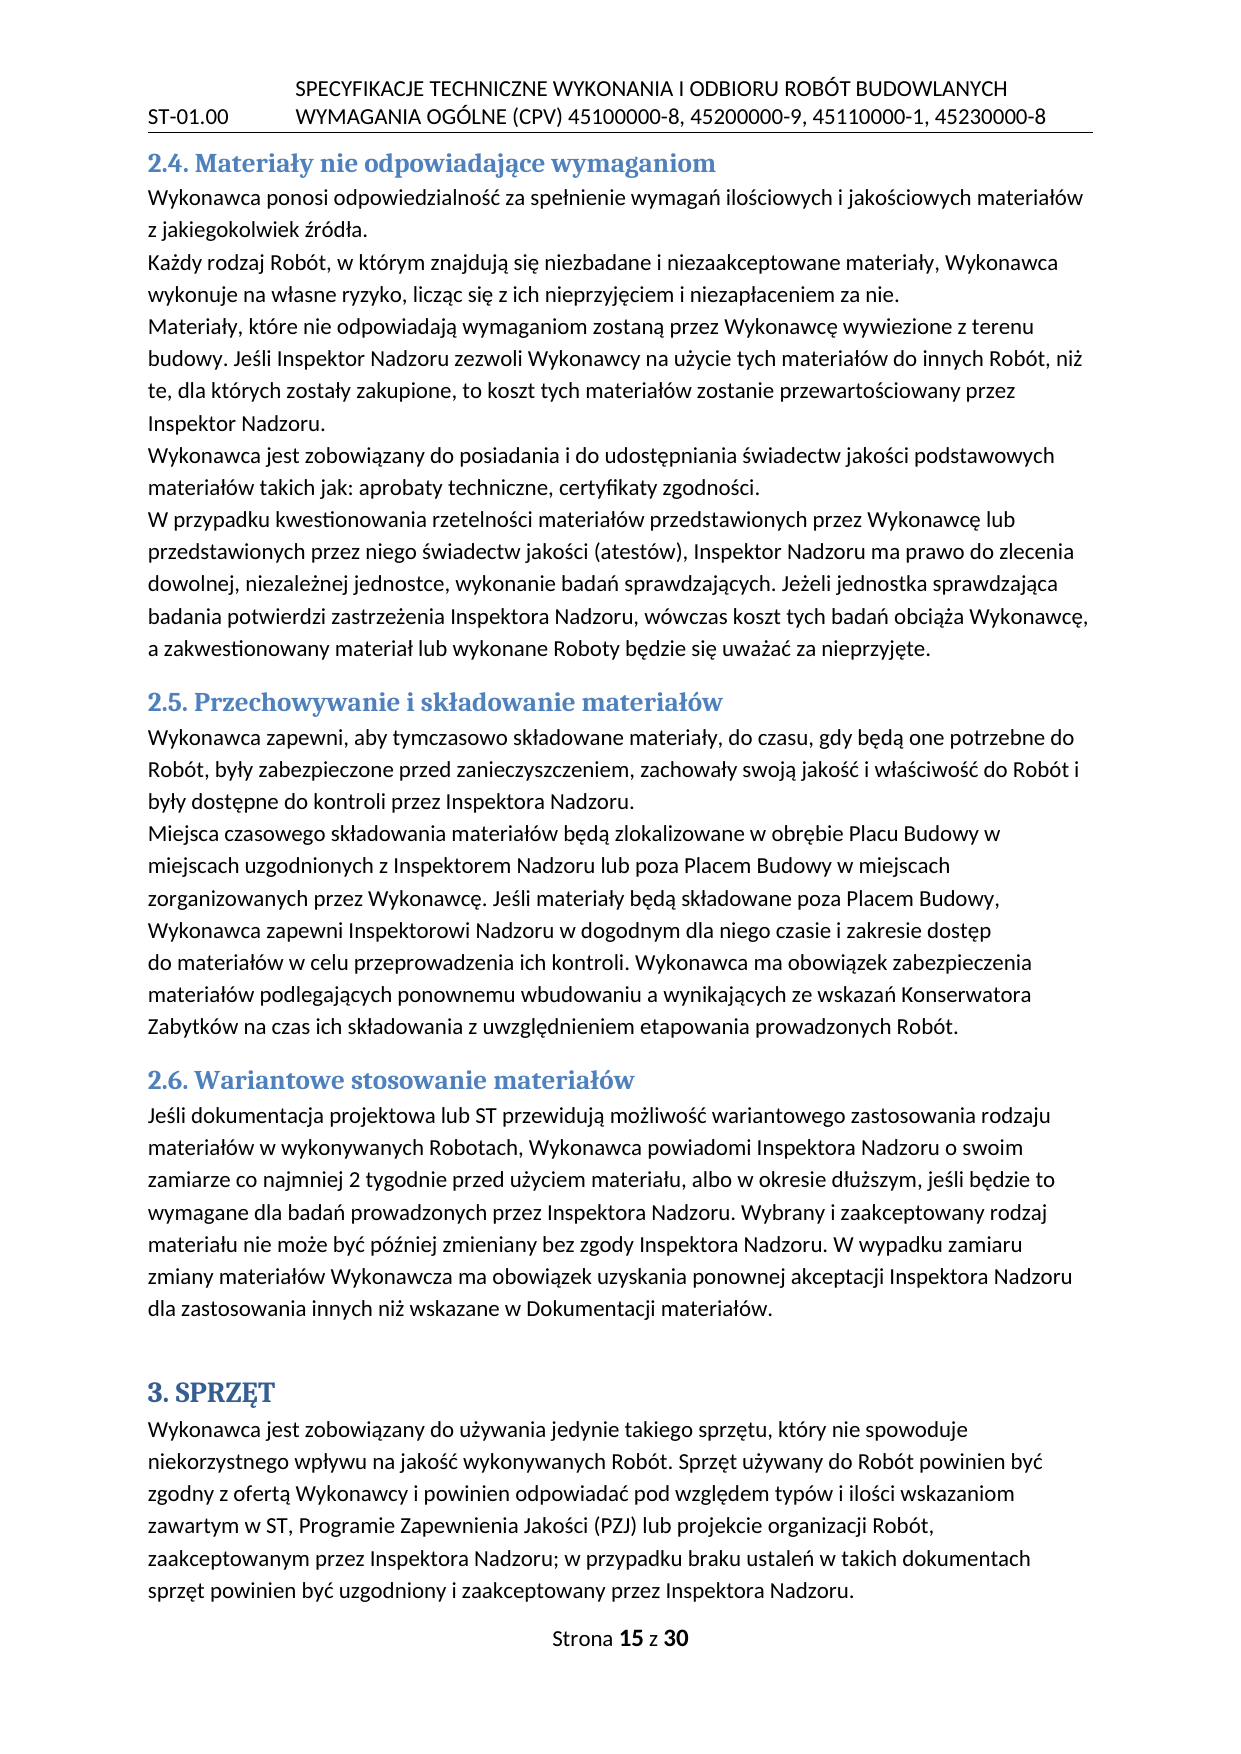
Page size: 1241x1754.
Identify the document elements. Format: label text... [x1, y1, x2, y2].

text Wykonawca jest zobowiązany do używania jedynie takiego sprzętu, który nie spowoduje niekorzystnego wpływu na jakość wykonywanych Robót. Sprzęt używany do Robót powinien być zgodny z ofertą Wykonawcy i powinien odpowiadać pod względem typów i ilości wskazaniom zawartym w ST, Programie Zapewnienia Jakości (PZJ) lub projekcie organizacji Robót, zaakceptowanym przez Inspektora Nadzoru; w przypadku braku ustaleń w takich dokumentach sprzęt powinien być uzgodniony i zaakceptowany przez Inspektora Nadzoru. [148, 1415, 1093, 1604]
subtitle 2.6. Wariantowe stosowanie materiałów [148, 1065, 1093, 1097]
text W przypadku kwestionowania rzetelności materiałów przedstawionych przez Wykonawcę lub przedstawionych przez niego świadectw jakości (atestów), Inspektor Nadzoru ma prawo do zlecenia dowolnej, niezależnej jednostce, wykonanie badań sprawdzających. Jeżeli jednostka sprawdzająca badania potwierdzi zastrzeżenia Inspektora Nadzoru, wówczas koszt tych badań obciąża Wykonawcę, a zakwestionowany materiał lub wykonane Roboty będzie się uważać za nieprzyjęte. [148, 505, 1093, 662]
text Jeśli dokumentacja projektowa lub ST przewidują możliwość wariantowego zastosowania rodzaju materiałów w wykonywanych Robotach, Wykonawca powiadomi Inspektora Nadzoru o swoim zamiarze co najmniej 2 tygodnie przed użyciem materiału, albo w okresie dłuższym, jeśli będzie to wymagane dla badań prowadzonych przez Inspektora Nadzoru. Wybrany i zaakceptowany rodzaj materiału nie może być później zmieniany bez zgody Inspektora Nadzoru. W wypadku zamiaru zmiany materiałów Wykonawcza ma obowiązek uzyskania ponownej akceptacji Inspektora Nadzoru dla zastosowania innych niż wskazane w Dokumentacji materiałów. [148, 1101, 1093, 1322]
text Materiały, które nie odpowiadają wymaganiom zostaną przez Wykonawcę wywiezione z terenu budowy. Jeśli Inspektor Nadzoru zezwoli Wykonawcy na użycie tych materiałów do innych Robót, niż te, dla których zostały zakupione, to koszt tych materiałów zostanie przewartościowany przez Inspektor Nadzoru. [148, 312, 1093, 437]
subtitle 2.5. Przechowywanie i składowanie materiałów [148, 687, 1093, 718]
subtitle 2.4. Materiały nie odpowiadające wymaganiom [148, 148, 1093, 179]
text Wykonawca zapewni, aby tymczasowo składowane materiały, do czasu, gdy będą one potrzebne do Robót, były zabezpieczone przed zanieczyszczeniem, zachowały swoją jakość i właściwość do Robót i były dostępne do kontroli przez Inspektora Nadzoru. [148, 723, 1093, 815]
text do materiałów w celu przeprowadzenia ich kontroli. Wykonawca ma obowiązek zabezpieczenia materiałów podlegających ponownemu wbudowaniu a wynikających ze wskazań Konserwatora Zabytków na czas ich składowania z uwzględnieniem etapowania prowadzonych Robót. [148, 948, 1093, 1040]
text Wykonawca jest zobowiązany do posiadania i do udostępniania świadectw jakości podstawowych materiałów takich jak: aprobaty techniczne, certyfikaty zgodności. [148, 441, 1093, 501]
text Każdy rodzaj Robót, w którym znajdują się niezbadane i niezaakceptowane materiały, Wykonawca wykonuje na własne ryzyko, licząc się z ich nieprzyjęciem i niezapłaceniem za nie. [148, 248, 1093, 308]
subtitle 3. SPRZĘT [148, 1376, 1093, 1410]
text Miejsca czasowego składowania materiałów będą zlokalizowane w obrębie Placu Budowy w miejscach uzgodnionych z Inspektorem Nadzoru lub poza Placem Budowy w miejscach zorganizowanych przez Wykonawcę. Jeśli materiały będą składowane poza Placem Budowy, Wykonawca zapewni Inspektorowi Nadzoru w dogodnym dla niego czasie i zakresie dostęp [148, 819, 1093, 944]
text Wykonawca ponosi odpowiedzialność za spełnienie wymagań ilościowych i jakościowych materiałów z jakiegokolwiek źródła. [148, 183, 1093, 243]
